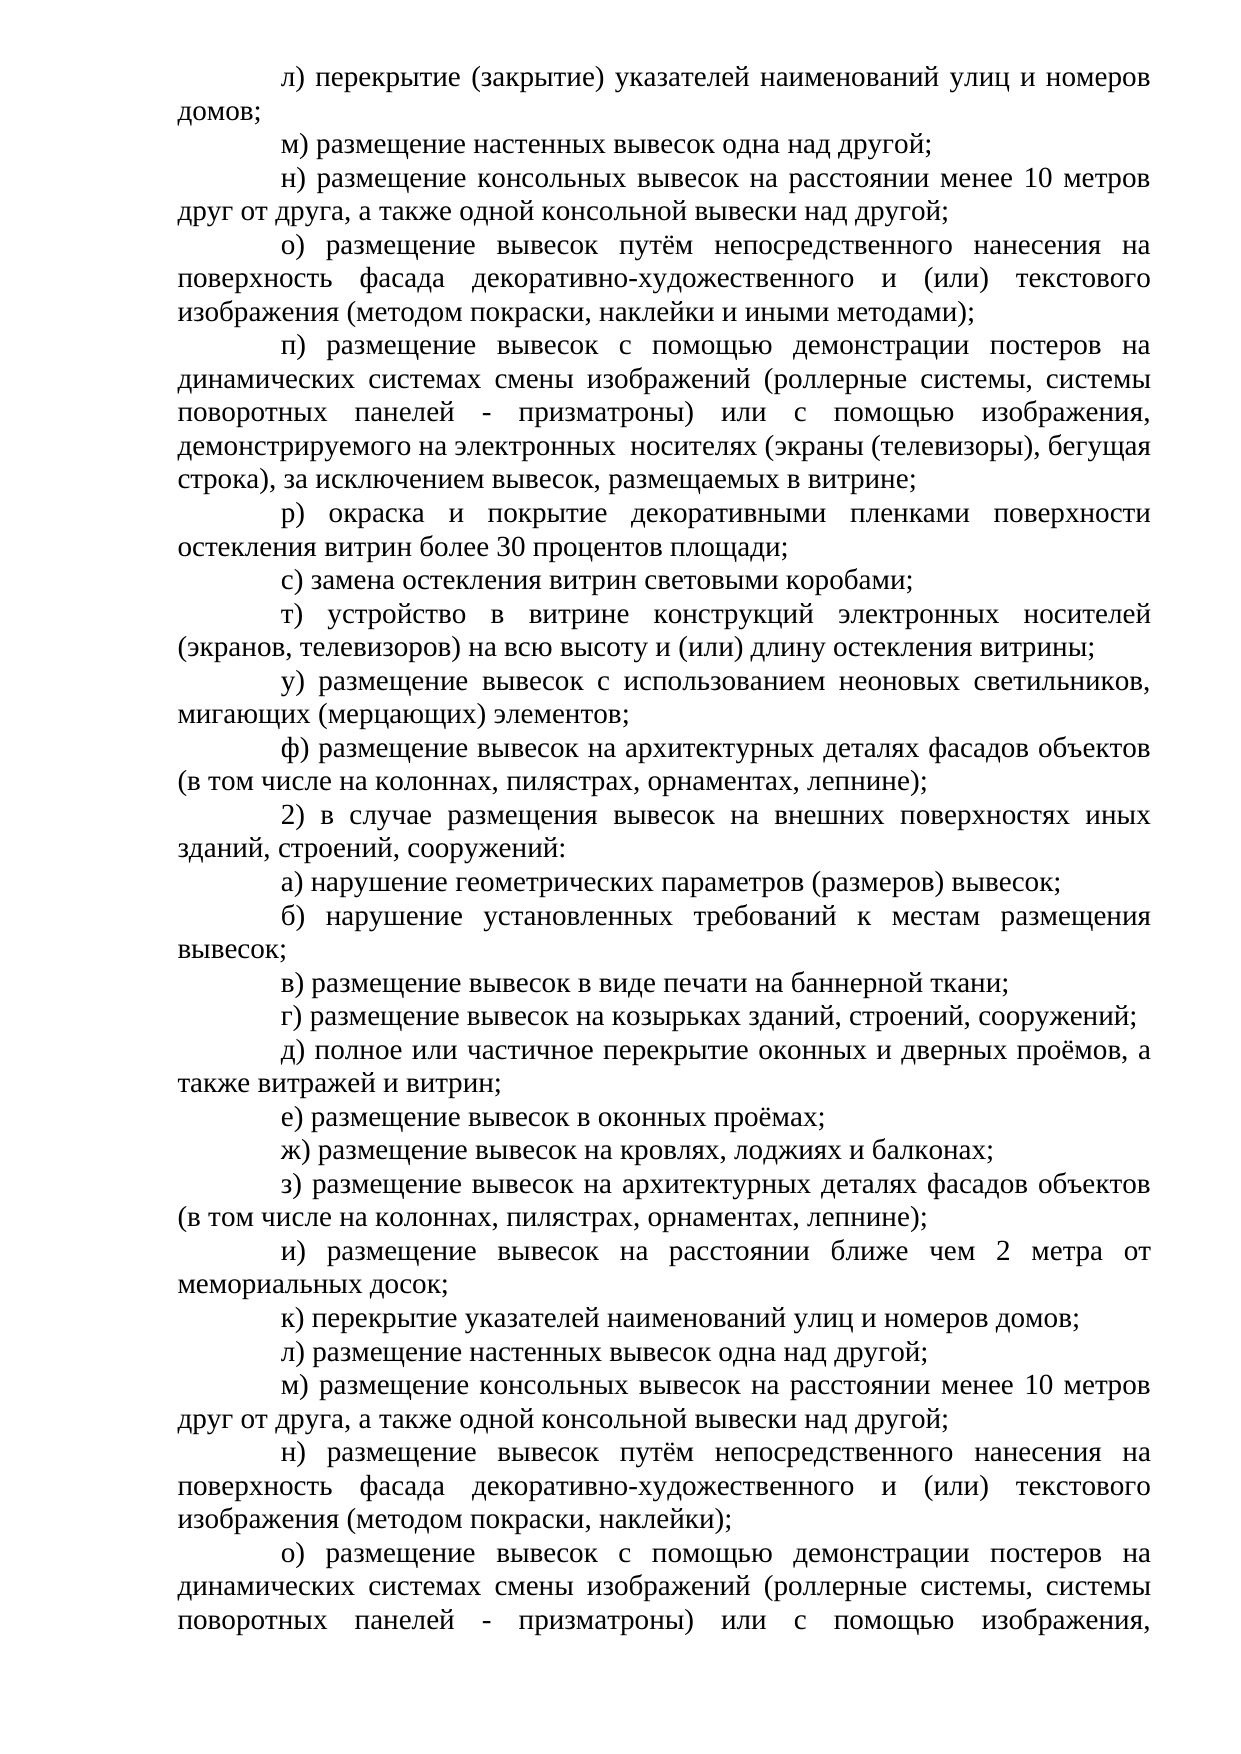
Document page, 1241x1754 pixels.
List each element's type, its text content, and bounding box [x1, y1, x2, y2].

text ф) размещение вывесок на архитектурных деталях фасадов объектов (в том числе на колоннах, пилястрах, орнаментах, лепнине); [177, 730, 1152, 797]
text г) размещение вывесок на козырьках зданий, строений, сооружений; [177, 998, 1152, 1032]
text р) окраска и покрытие декоративными пленками поверхности остекления витрин более 30 процентов площади; [177, 495, 1152, 562]
text 2) в случае размещения вывесок на внешних поверхностях иных зданий, строений, сооружений: [177, 797, 1152, 864]
text л) размещение настенных вывесок одна над другой; [177, 1334, 1152, 1367]
text н) размещение консольных вывесок на расстоянии менее 10 метров друг от друга, а также одной консольной вывески над другой; [177, 160, 1152, 227]
text н) размещение вывесок путём непосредственного нанесения на поверхность фасада декоративно-художественного и (или) текстового изображения (методом покраски, наклейки); [177, 1434, 1152, 1535]
text л) перекрытие (закрытие) указателей наименований улиц и номеров домов; [177, 59, 1152, 126]
text д) полное или частичное перекрытие оконных и дверных проёмов, а также витражей и витрин; [177, 1032, 1152, 1099]
text с) замена остекления витрин световыми коробами; [177, 562, 1152, 596]
text у) размещение вывесок с использованием неоновых светильников, мигающих (мерцающих) элементов; [177, 663, 1152, 730]
text и) размещение вывесок на расстоянии ближе чем 2 метра от мемориальных досок; [177, 1233, 1152, 1300]
text з) размещение вывесок на архитектурных деталях фасадов объектов (в том числе на колоннах, пилястрах, орнаментах, лепнине); [177, 1166, 1152, 1233]
text м) размещение консольных вывесок на расстоянии менее 10 метров друг от друга, а также одной консольной вывески над другой; [177, 1367, 1152, 1434]
text б) нарушение установленных требований к местам размещения вывесок; [177, 898, 1152, 965]
text в) размещение вывесок в виде печати на баннерной ткани; [177, 965, 1152, 998]
text о) размещение вывесок путём непосредственного нанесения на поверхность фасада декоративно-художественного и (или) текстового изображения (методом покраски, наклейки и иными методами); [177, 227, 1152, 327]
text е) размещение вывесок в оконных проёмах; [177, 1099, 1152, 1132]
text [177, 1535, 1152, 1636]
text т) устройство в витрине конструкций электронных носителей (экранов, телевизоров) на всю высоту и (или) длину остекления витрины; [177, 596, 1152, 663]
text м) размещение настенных вывесок одна над другой; [177, 126, 1152, 160]
text п) размещение вывесок с помощью демонстрации постеров на динамических системах смены изображений (роллерные системы, системы поворотных панелей - призматроны) или с помощью изображения, демонстрируемого на электронных носителях (экраны (телевизоры), бегущая строка), за исключением вывесок, размещаемых в витрине; [177, 327, 1152, 495]
text к) перекрытие указателей наименований улиц и номеров домов; [177, 1300, 1152, 1334]
text ж) размещение вывесок на кровлях, лоджиях и балконах; [177, 1132, 1152, 1166]
text а) нарушение геометрических параметров (размеров) вывесок; [177, 864, 1152, 898]
